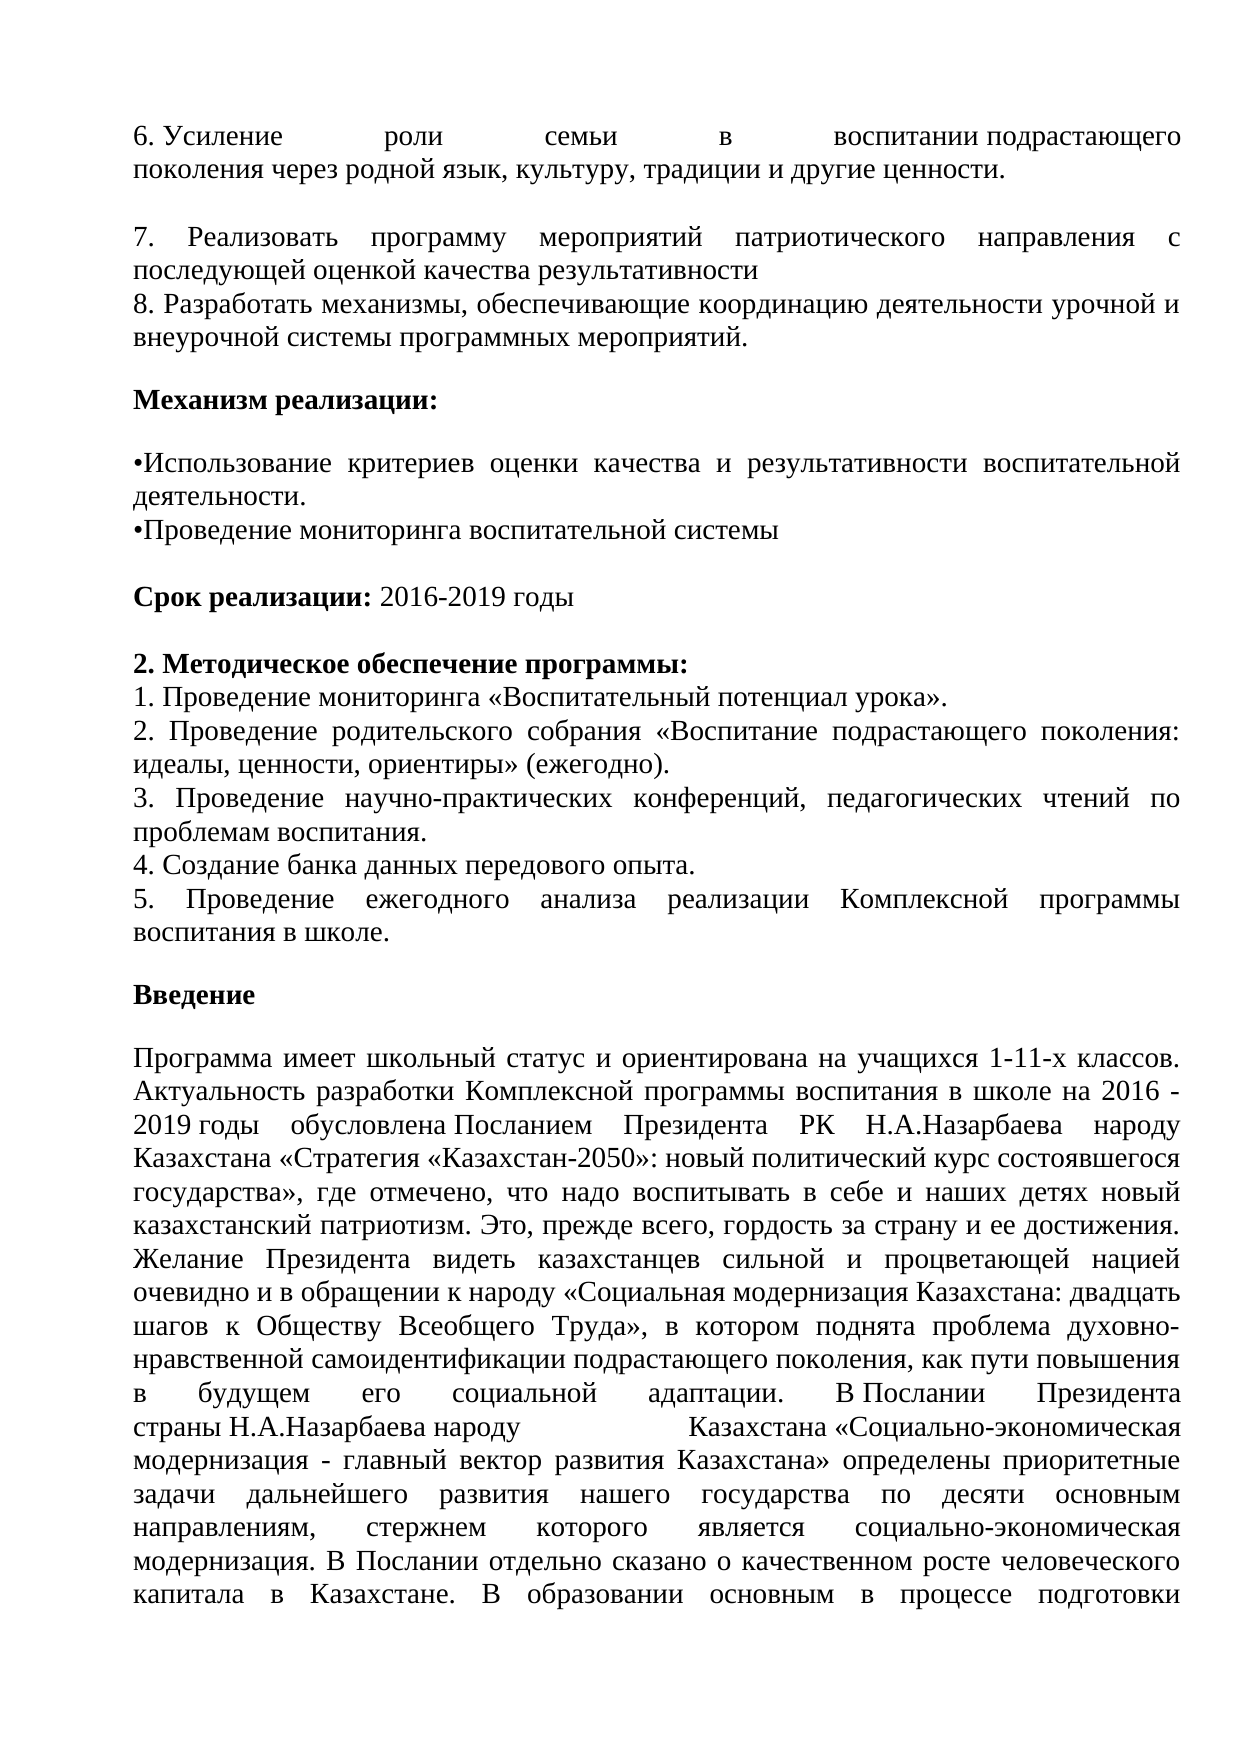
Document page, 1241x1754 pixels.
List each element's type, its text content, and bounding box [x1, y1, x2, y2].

text 5. Проведение ежегодного анализа реализации Комплексной программы воспитания в школе. [133, 881, 1181, 948]
text Введение [133, 977, 1181, 1011]
text 7. Реализовать программу мероприятий патриотического направления с последующей оценкой качества результативности [133, 185, 1181, 286]
text Механизм реализации: [133, 382, 1181, 416]
text •Использование критериев оценки качества и результативности воспитательной деятельности. [133, 445, 1181, 512]
text 6. Усиление роли семьи в воспитании подрастающего поколения через родной язык, культуру, традиции и другие ценности. [133, 118, 1181, 185]
text 4. Создание банка данных передового опыта. [133, 847, 1181, 881]
text 1. Проведение мониторинга «Воспитательный потенциал урока». [133, 679, 1181, 713]
text 3. Проведение научно-практических конференций, педагогических чтений по проблемам воспитания. [133, 780, 1181, 847]
text 8. Разработать механизмы, обеспечивающие координацию деятельности урочной и внеурочной системы программных мероприятий. [133, 286, 1181, 353]
text 2. Методическое обеспечение программы: [133, 646, 1181, 679]
text •Проведение мониторинга воспитательной системы [133, 512, 1181, 545]
text Срок реализации: 2016-2019 годы [133, 579, 1181, 612]
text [133, 1040, 1181, 1610]
text 2. Проведение родительского собрания «Воспитание подрастающего поколения: идеалы, ценности, ориентиры» (ежегодно). [133, 713, 1181, 780]
